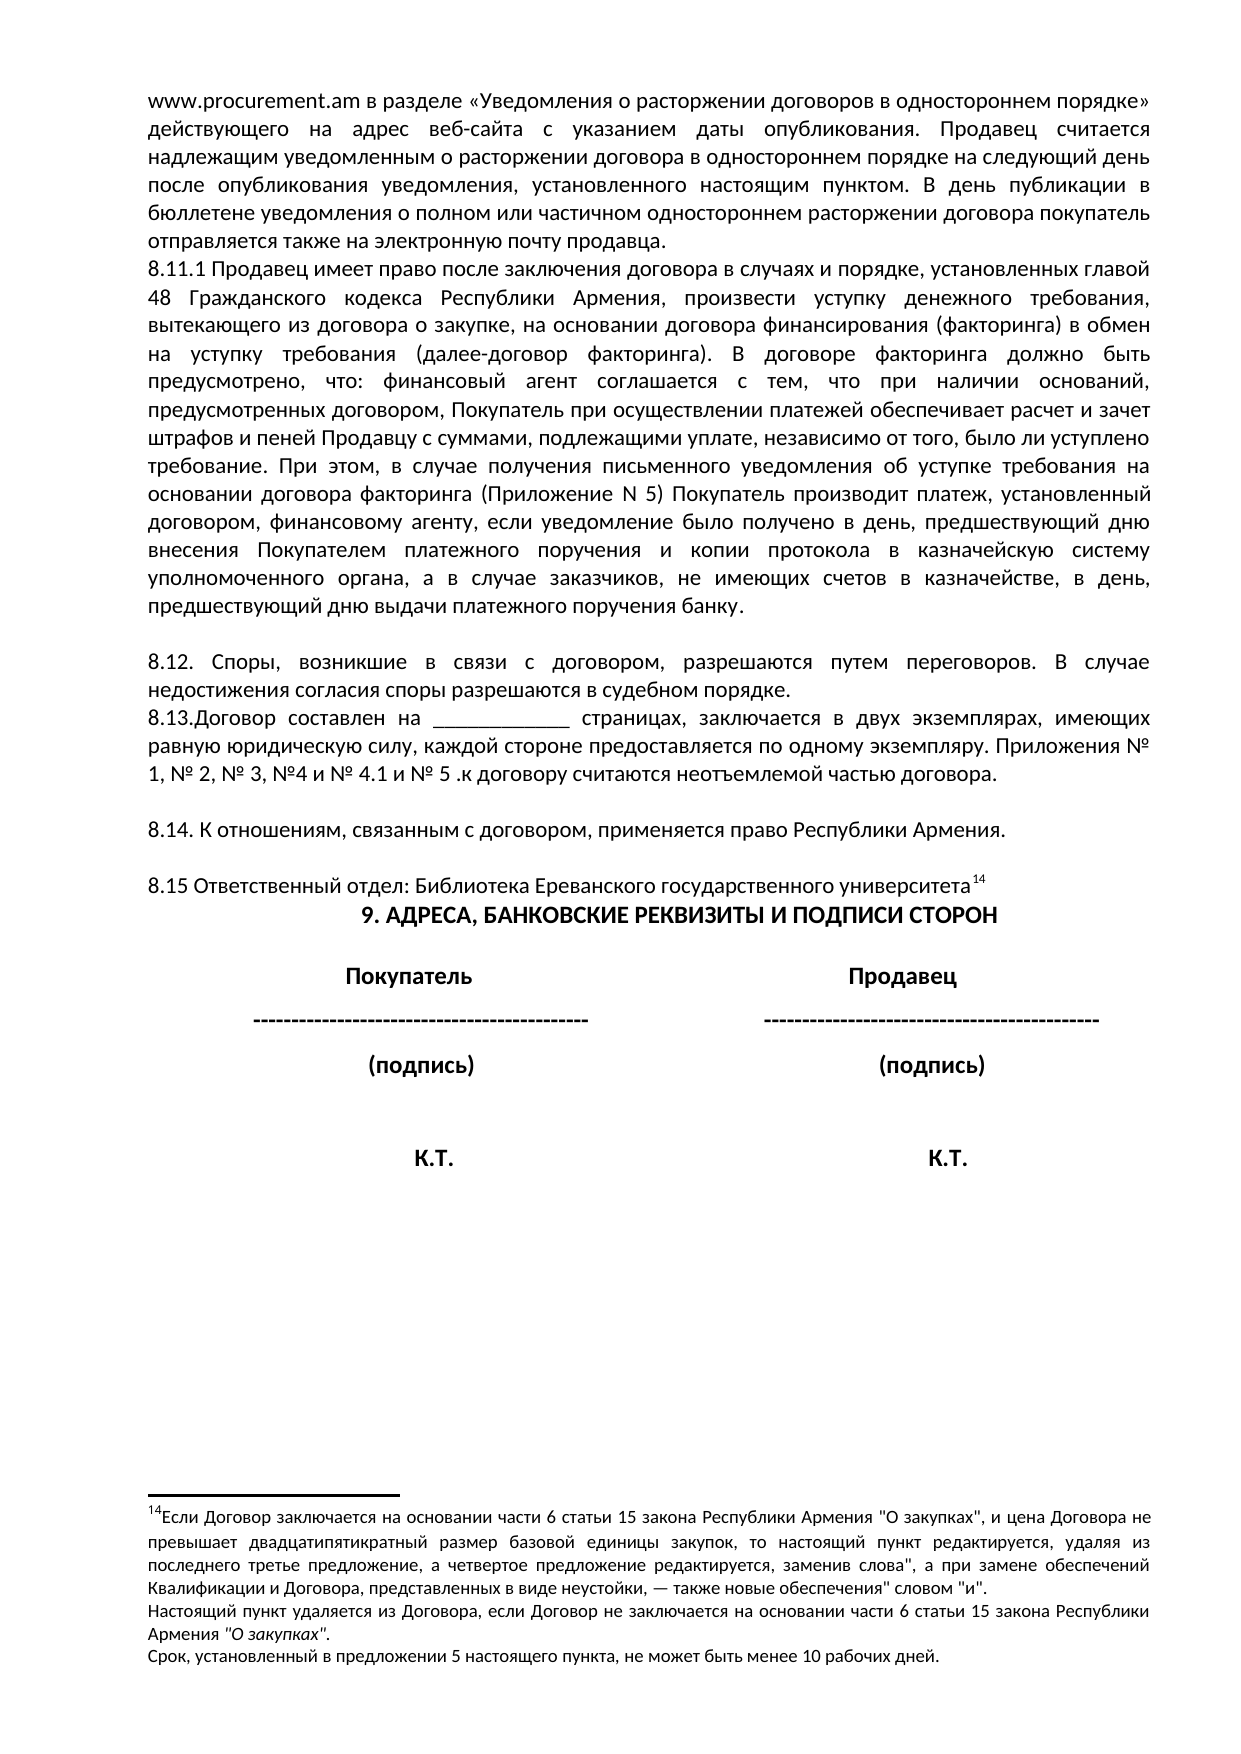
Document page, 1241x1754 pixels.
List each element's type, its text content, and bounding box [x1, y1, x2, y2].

table_header К.Т. [662, 1142, 1176, 1187]
text 8.14. К отношениям, связанным с договором, применяется право Республики Армения. [148, 815, 1152, 843]
table_header Продавец [647, 960, 1158, 1004]
table_cell -------------------------------------------- (подпись) [136, 1004, 647, 1111]
table_header Покупатель [136, 960, 647, 1004]
text 8.12. Споры, возникшие в связи с договором, разрешаются путем переговоров. В случае недостижения согласия споры разрешаются в судебном порядке. [148, 647, 1152, 703]
text 8.15 Ответственный отдел: Библиотека Ереванского государственного университета [148, 871, 1152, 899]
text 8.11.1 Продавец имеет право после заключения договора в случаях и порядке, установленных главой 48 Гражданского кодекса Республики Армения, произвести уступку денежного требования, вытекающего из договора о закупке, на основании договора финансирования (факторинга) в обмен на уступку требования (далее-договор факторинга). В договоре факторинга должно быть предусмотрено, что: финансовый агент соглашается с тем, что при наличии оснований, предусмотренных договором, Покупатель при осуществлении платежей обеспечивает расчет и зачет штрафов и пеней Продавцу с суммами, подлежащими уплате, независимо от того, было ли уступлено требование. При этом, в случае получения письменного уведомления об уступке требования на основании договора факторинга (Приложение N 5) Покупатель производит платеж, установленный договором, финансовому агенту, если уведомление было получено в день, предшествующий дню внесения Покупателем платежного поручения и копии протокола в казначейскую систему уполномоченного органа, а в случае заказчиков, не имеющих счетов в казначействе, в день, предшествующий дню выдачи платежного поручения банку. [148, 254, 1152, 619]
table_cell -------------------------------------------- (подпись) [647, 1004, 1158, 1111]
text 8.13.Договор составлен на ____________ страницах, заключается в двух экземплярах, имеющих равную юридическую силу, каждой стороне предоставляется по одному экземпляру. Приложения № 1, № 2, № 3, №4 и № 4.1 и № 5 .к договору считаются неотъемлемой частью договора. [148, 703, 1152, 787]
text 9. АДРЕСА, БАНКОВСКИЕ РЕКВИЗИТЫ И ПОДПИСИ СТОРОН [148, 899, 1152, 929]
table_header К.Т. [148, 1142, 662, 1187]
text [148, 86, 1152, 254]
